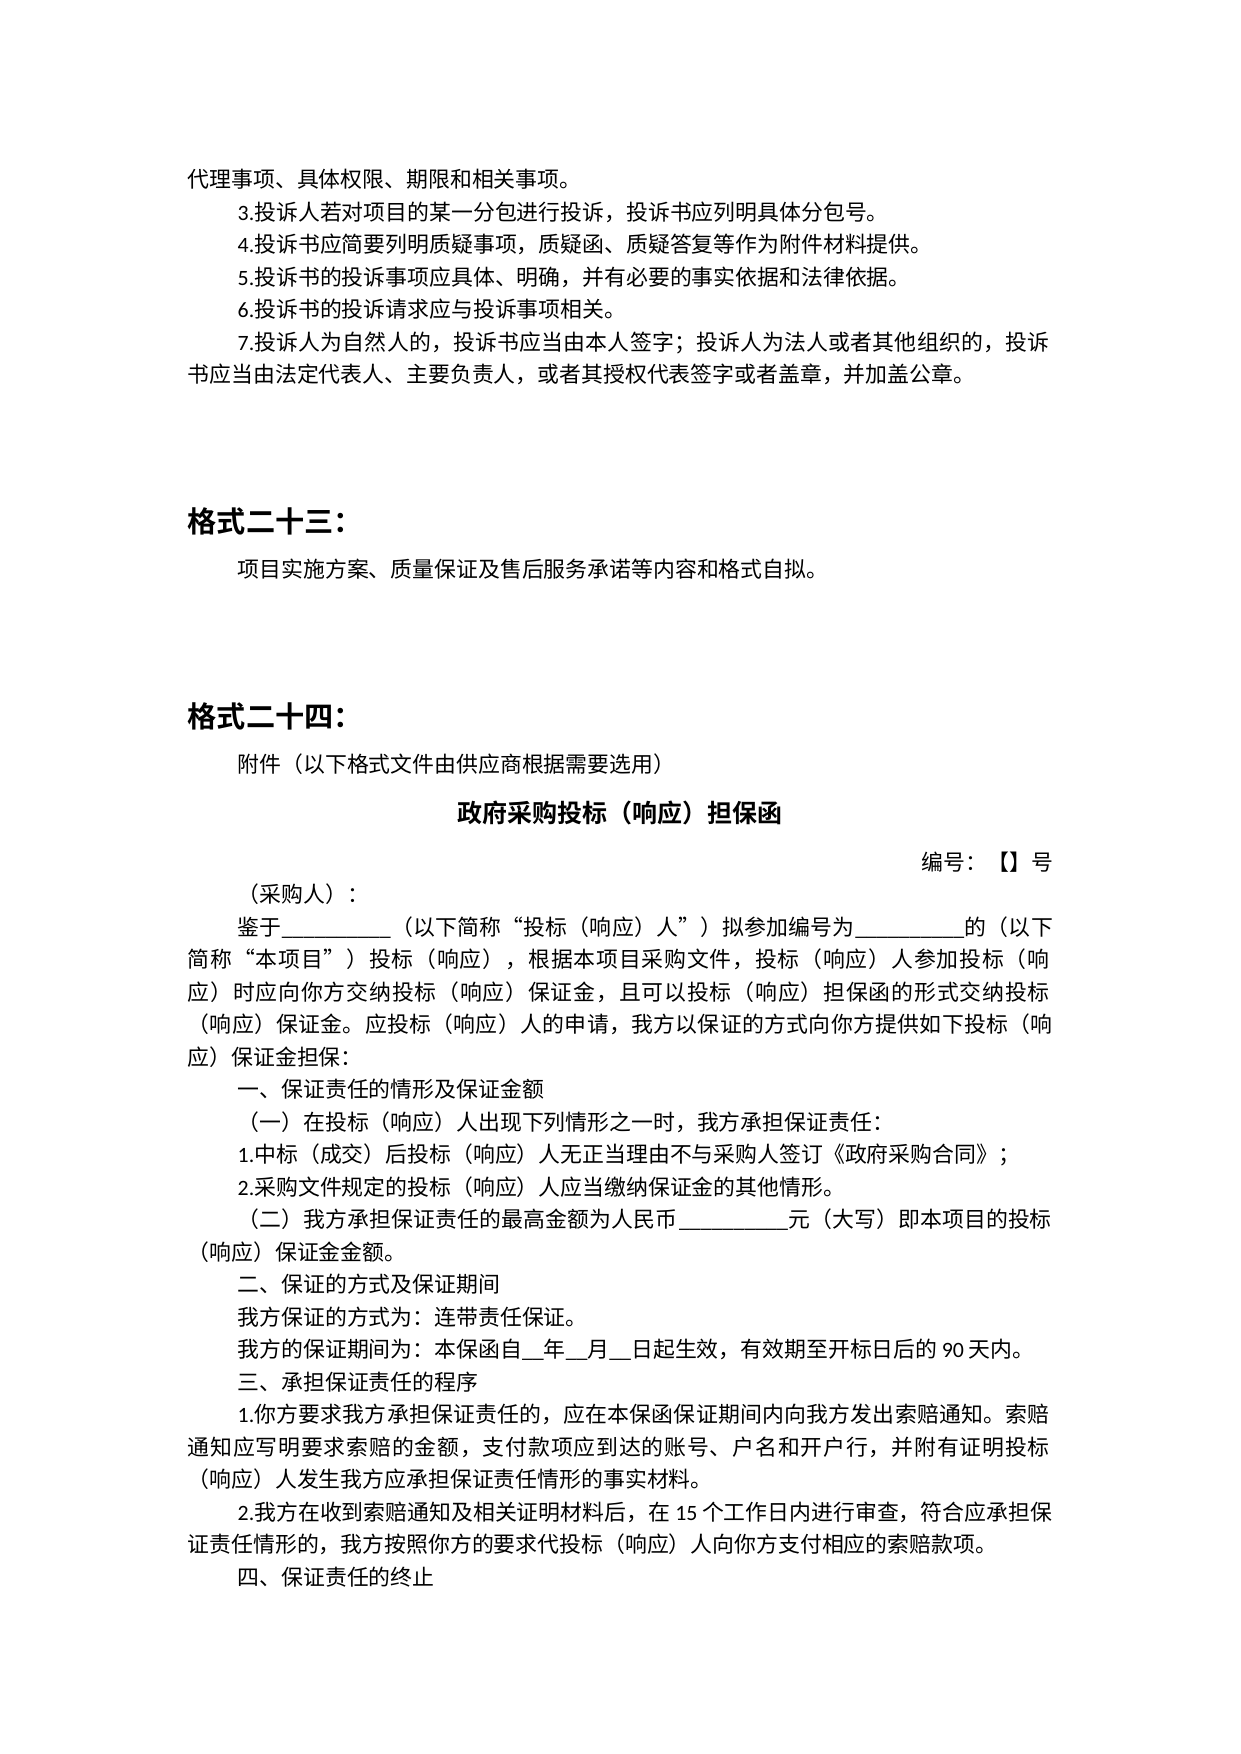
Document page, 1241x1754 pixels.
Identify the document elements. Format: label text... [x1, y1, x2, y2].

text 二、保证的方式及保证期间 [187, 1267, 1053, 1299]
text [187, 162, 1053, 194]
text 一、保证责任的情形及保证金额 [187, 1072, 1053, 1104]
text 5.投诉书的投诉事项应具体、明确，并有必要的事实依据和法律依据。 [187, 259, 1053, 292]
text 我方保证的方式为：连带责任保证。 [187, 1299, 1053, 1332]
text 格式二十四： [187, 682, 1053, 747]
text 2.采购文件规定的投标（响应）人应当缴纳保证金的其他情形。 [187, 1169, 1053, 1202]
text 编号：【】号 [187, 844, 1053, 877]
text （二）我方承担保证责任的最高金额为人民币__________元（大写）即本项目的投标（响应）保证金金额。 [187, 1202, 1053, 1267]
text 3.投诉人若对项目的某一分包进行投诉，投诉书应列明具体分包号。 [187, 194, 1053, 227]
text （采购人）： [187, 877, 1053, 909]
text 1.中标（成交）后投标（响应）人无正当理由不与采购人签订《政府采购合同》； [187, 1137, 1053, 1169]
text 4.投诉书应简要列明质疑事项，质疑函、质疑答复等作为附件材料提供。 [187, 227, 1053, 259]
text 我方的保证期间为：本保函自__年__月__日起生效，有效期至开标日后的90天内。 [187, 1332, 1053, 1364]
text 7.投诉人为自然人的，投诉书应当由本人签字；投诉人为法人或者其他组织的，投诉书应当由法定代表人、主要负责人，或者其授权代表签字或者盖章，并加盖公章。 [187, 324, 1053, 389]
text （一）在投标（响应）人出现下列情形之一时，我方承担保证责任： [187, 1104, 1053, 1137]
text 政府采购投标（响应）担保函 [187, 779, 1053, 844]
text 格式二十三： [187, 487, 1053, 552]
text 1.你方要求我方承担保证责任的，应在本保函保证期间内向我方发出索赔通知。索赔通知应写明要求索赔的金额，支付款项应到达的账号、户名和开户行，并附有证明投标（响应）人发生我方应承担保证责任情形的事实材料。 [187, 1397, 1053, 1494]
text 6.投诉书的投诉请求应与投诉事项相关。 [187, 292, 1053, 324]
text 四、保证责任的终止 [187, 1559, 1053, 1592]
text 附件（以下格式文件由供应商根据需要选用） [187, 747, 1053, 779]
text 三、承担保证责任的程序 [187, 1364, 1053, 1397]
text 2.我方在收到索赔通知及相关证明材料后，在15个工作日内进行审查，符合应承担保证责任情形的，我方按照你方的要求代投标（响应）人向你方支付相应的索赔款项。 [187, 1494, 1053, 1559]
text 项目实施方案、质量保证及售后服务承诺等内容和格式自拟。 [187, 552, 1053, 584]
text 鉴于__________（以下简称“投标（响应）人”）拟参加编号为__________的（以下简称“本项目”）投标（响应），根据本项目采购文件，投标（响应）人参加投标（响应）时应向你方交纳投标（响应）保证金，且可以投标（响应）担保函的形式交纳投标（响应）保证金。应投标（响应）人的申请，我方以保证的方式向你方提供如下投标（响应）保证金担保： [187, 909, 1053, 1072]
